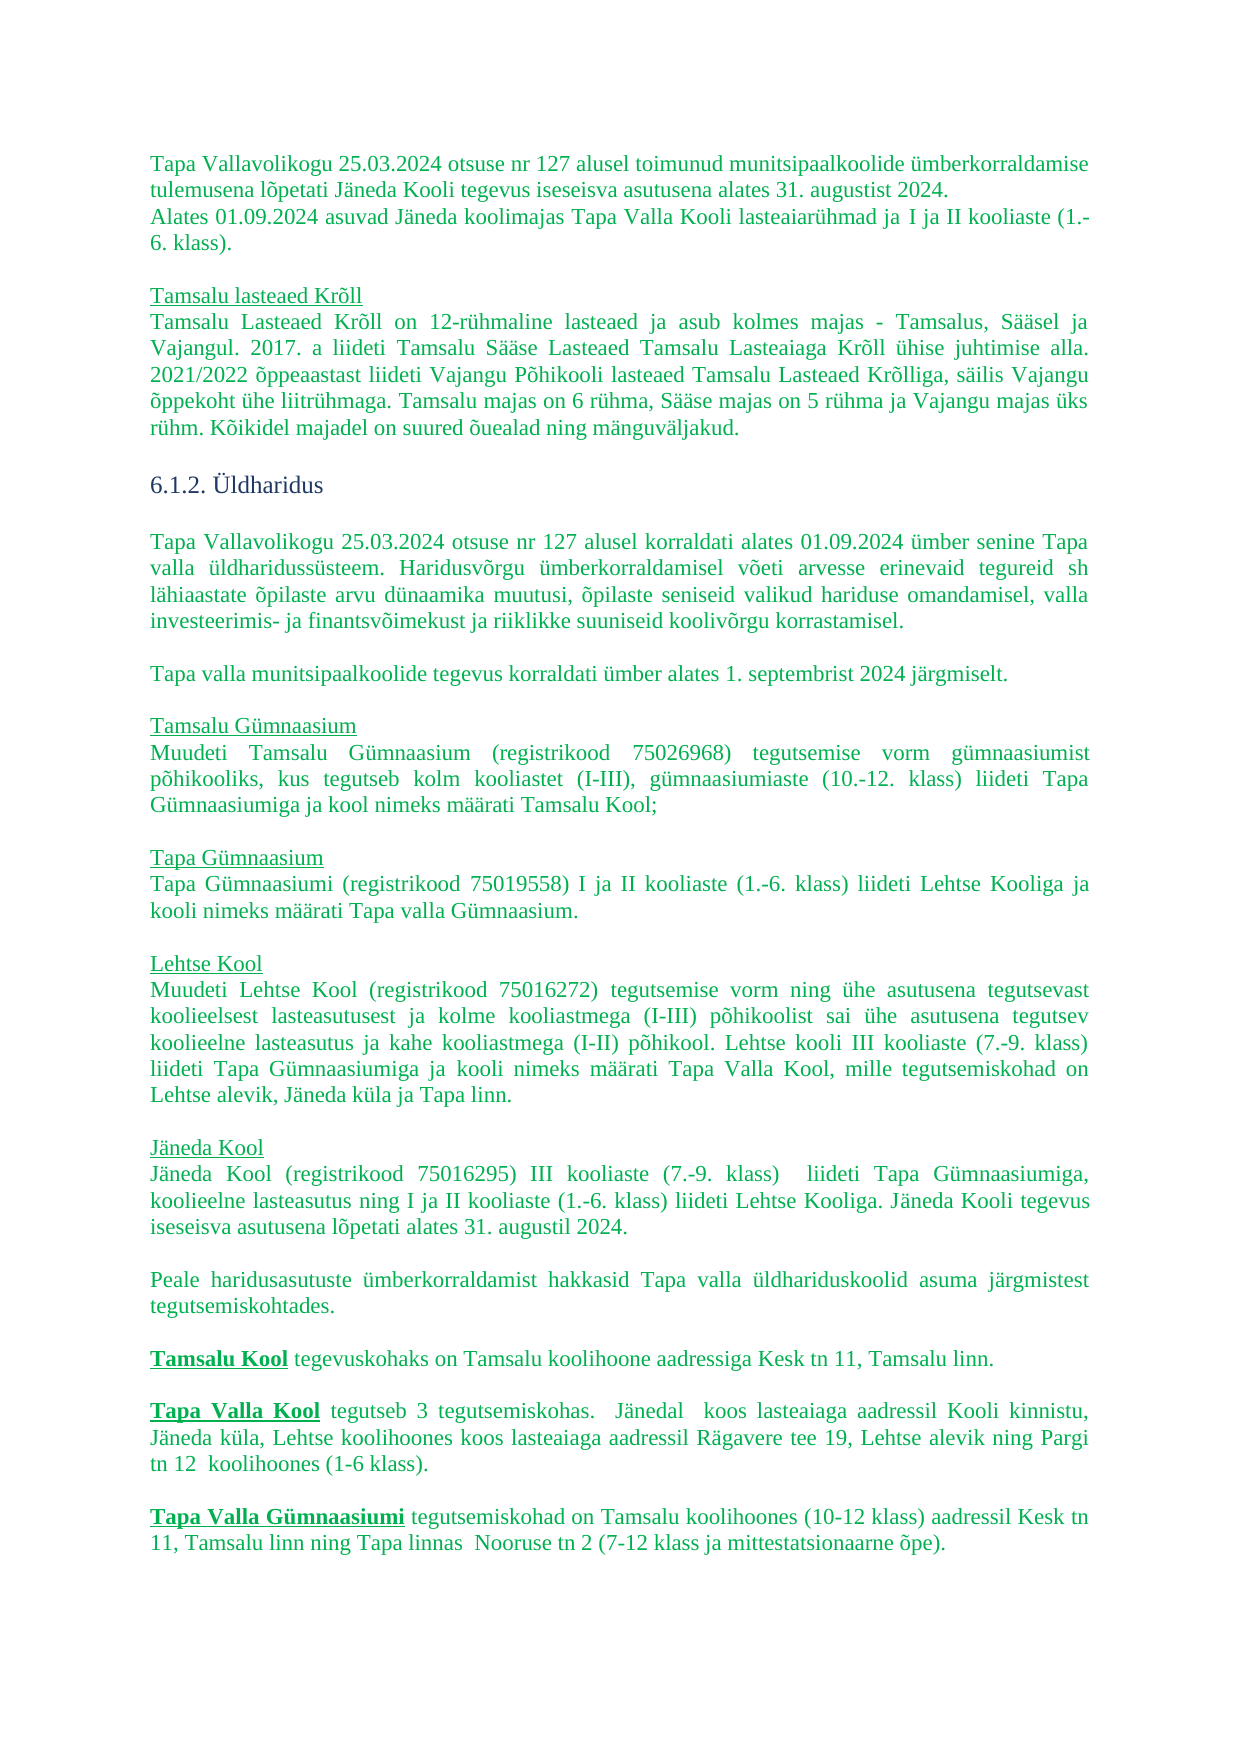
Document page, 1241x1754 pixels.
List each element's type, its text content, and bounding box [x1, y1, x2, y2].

text Tapa Gümnaasium [150, 844, 1090, 871]
text Tapa Vallavolikogu 25.03.2024 otsuse nr 127 alusel toimunud munitsipaalkoolide ümberkorraldamise tulemusena lõpetati Jäneda Kooli tegevus iseseisva asutusena alates 31. augustist 2024. [150, 150, 1090, 203]
text Alates 01.09.2024 asuvad Jäneda koolimajas Tapa Valla Kooli lasteaiarühmad ja I ja II kooliaste (1.-6. klass). [150, 203, 1090, 255]
text Tapa valla munitsipaalkoolide tegevus korraldati ümber alates 1. septembrist 2024 järgmiselt. [150, 660, 1090, 686]
text Tapa Valla Kool tegutseb 3 tegutsemiskohas. Jänedal koos lasteaiaga aadressil Kooli kinnistu, Jäneda küla, Lehtse koolihoones koos lasteaiaga aadressil Rägavere tee 19, Lehtse alevik ning Pargi tn 12 koolihoones (1-6 klass). [150, 1398, 1090, 1477]
subtitle 6.1.2. Üldharidus [150, 470, 1090, 499]
text Tamsalu lasteaed Krõll [150, 282, 1090, 308]
text Tamsalu Kool tegevuskohaks on Tamsalu koolihoone aadressiga Kesk tn 11, Tamsalu linn. [150, 1345, 1090, 1371]
text Tapa Gümnaasiumi (registrikood 75019558) I ja II kooliaste (1.-6. klass) liideti Lehtse Kooliga ja kooli nimeks määrati Tapa valla Gümnaasium. [150, 871, 1090, 923]
text Tamsalu Gümnaasium [150, 712, 1090, 739]
text Tamsalu Lasteaed Krõll on 12-rühmaline lasteaed ja asub kolmes majas - Tamsalus, Sääsel ja Vajangul. 2017. a liideti Tamsalu Sääse Lasteaed Tamsalu Lasteaiaga Krõll ühise juhtimise alla. 2021/2022 õppeaastast liideti Vajangu Põhikooli lasteaed Tamsalu Lasteaed Krõlliga, säilis Vajangu õppekoht ühe liitrühmaga. Tamsalu majas on 6 rühma, Sääse majas on 5 rühma ja Vajangu majas üks rühm. Kõikidel majadel on suured õuealad ning mänguväljakud. [150, 308, 1090, 440]
text Lehtse Kool [150, 949, 1090, 976]
text Jäneda Kool [150, 1134, 1090, 1160]
text Jäneda Kool (registrikood 75016295) III kooliaste (7.-9. klass) liideti Tapa Gümnaasiumiga, koolieelne lasteasutus ning I ja II kooliaste (1.-6. klass) liideti Lehtse Kooliga. Jäneda Kooli tegevus iseseisva asutusena lõpetati alates 31. augustil 2024. [150, 1160, 1090, 1239]
text Tapa Vallavolikogu 25.03.2024 otsuse nr 127 alusel korraldati alates 01.09.2024 ümber senine Tapa valla üldharidussüsteem. Haridusvõrgu ümberkorraldamisel võeti arvesse erinevaid tegureid sh lähiaastate õpilaste arvu dünaamika muutusi, õpilaste seniseid valikud hariduse omandamisel, valla investeerimis- ja finantsvõimekust ja riiklikke suuniseid koolivõrgu korrastamisel. [150, 528, 1090, 633]
text Tapa Valla Gümnaasiumi tegutsemiskohad on Tamsalu koolihoones (10-12 klass) aadressil Kesk tn 11, Tamsalu linn ning Tapa linnas Nooruse tn 2 (7-12 klass ja mittestatsionaarne õpe). [150, 1503, 1090, 1556]
text Muudeti Lehtse Kool (registrikood 75016272) tegutsemise vorm ning ühe asutusena tegutsevast koolieelsest lasteasutusest ja kolme kooliastmega (I-III) põhikoolist sai ühe asutusena tegutsev koolieelne lasteasutus ja kahe kooliastmega (I-II) põhikool. Lehtse kooli III kooliaste (7.-9. klass) liideti Tapa Gümnaasiumiga ja kooli nimeks määrati Tapa Valla Kool, mille tegutsemiskohad on Lehtse alevik, Jäneda küla ja Tapa linn. [150, 976, 1090, 1108]
text Muudeti Tamsalu Gümnaasium (registrikood 75026968) tegutsemise vorm gümnaasiumist põhikooliks, kus tegutseb kolm kooliastet (I-III), gümnaasiumiaste (10.-12. klass) liideti Tapa Gümnaasiumiga ja kool nimeks määrati Tamsalu Kool; [150, 739, 1090, 818]
text Peale haridusasutuste ümberkorraldamist hakkasid Tapa valla üldhariduskoolid asuma järgmistest tegutsemiskohtades. [150, 1266, 1090, 1318]
